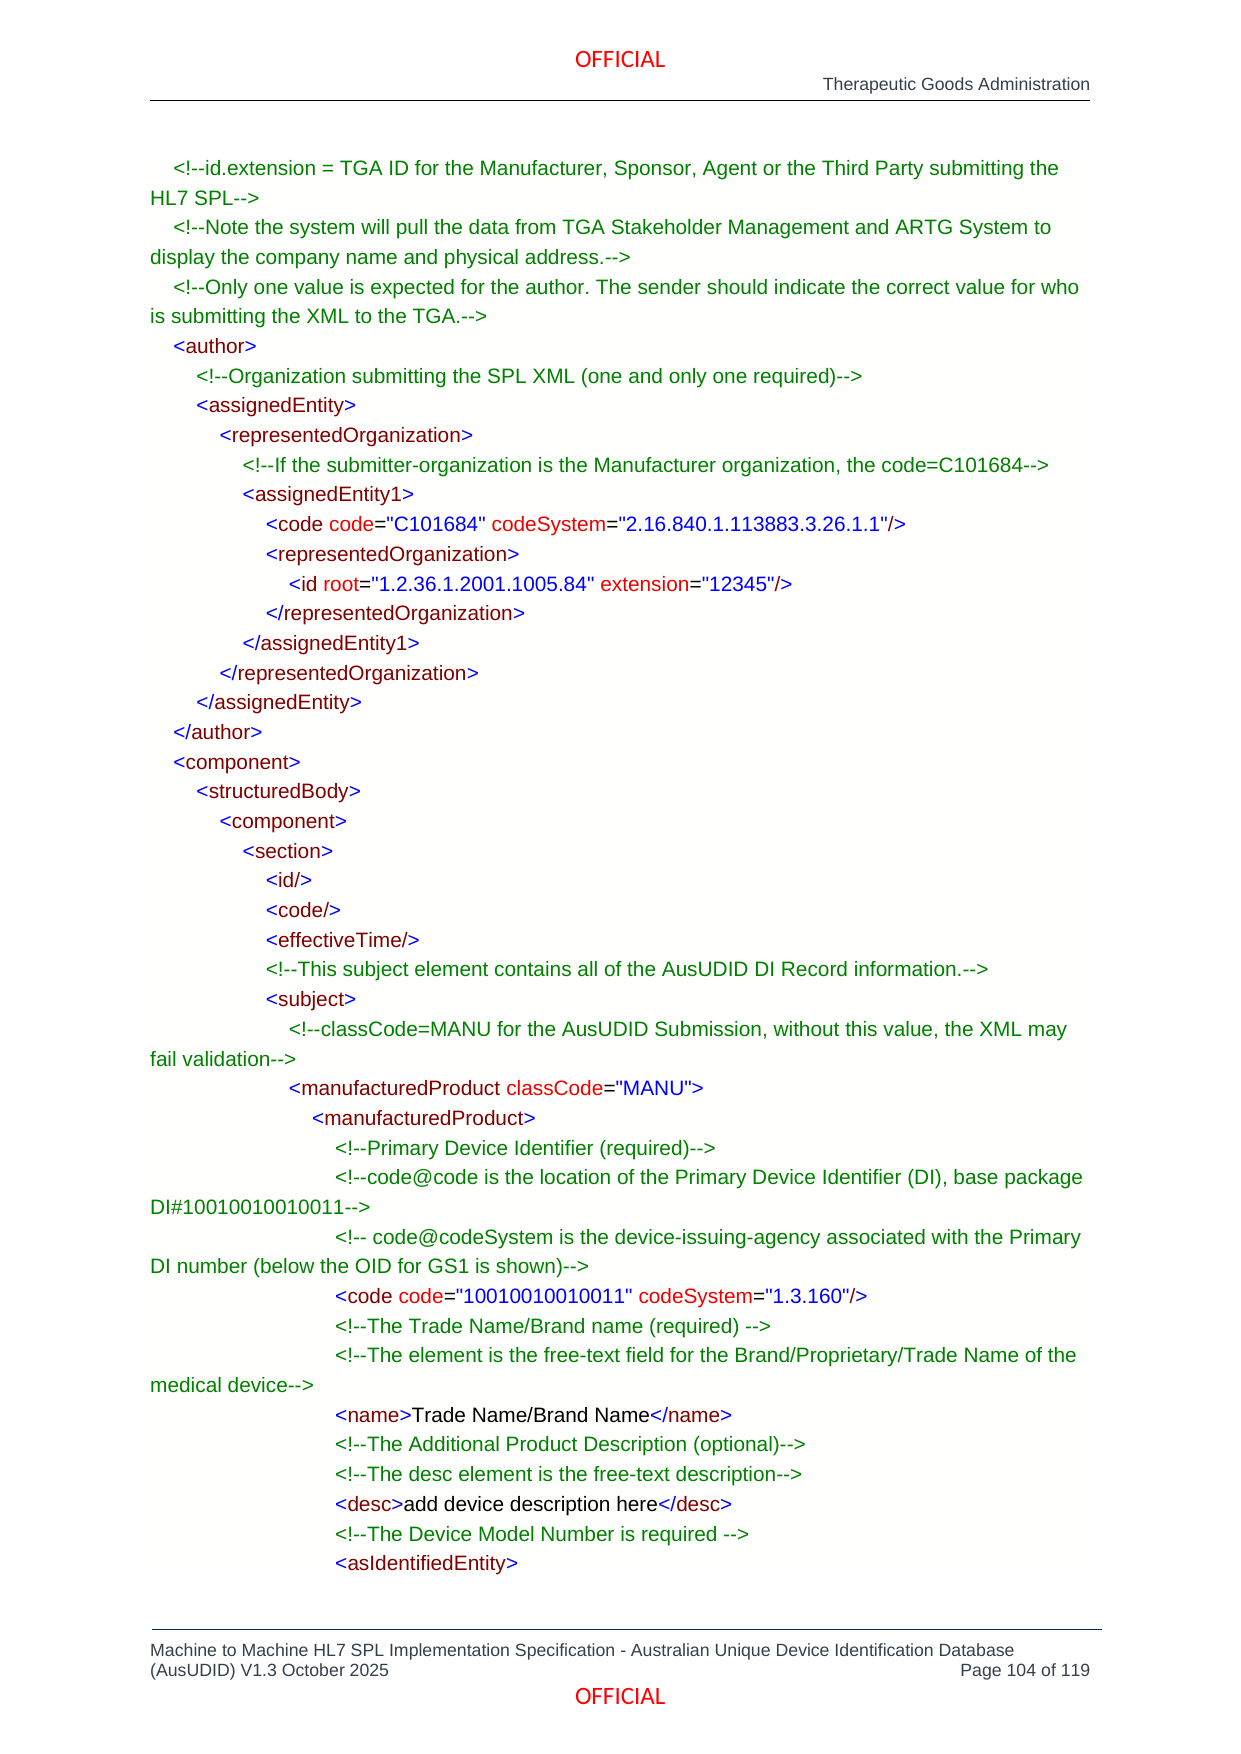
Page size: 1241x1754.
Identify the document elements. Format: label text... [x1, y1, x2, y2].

text <manufacturedProduct classCode="MANU"> [150, 1070, 1090, 1100]
text <name>Trade Name/Brand Name</name> [150, 1397, 1090, 1427]
text <desc>add device description here</desc> [150, 1486, 1090, 1516]
text <!--The Device Model Number is required --> [150, 1516, 1090, 1545]
text </representedOrganization> [150, 655, 1090, 684]
text <!--If the submitter-organization is the Manufacturer organization, the code=C101684--> [150, 447, 1090, 477]
text <code code="C101684" codeSystem="2.16.840.1.113883.3.26.1.1"/> [150, 506, 1090, 536]
text <assignedEntity> [150, 387, 1090, 417]
text <code/> [150, 892, 1090, 922]
text </assignedEntity1> [150, 625, 1090, 655]
text <!-- code@codeSystem is the device-issuing-agency associated with the Primary DI number (below the OID for GS1 is shown)--> [150, 1219, 1090, 1278]
text <structuredBody> [150, 773, 1090, 803]
text </author> [150, 714, 1090, 744]
text <component> [150, 744, 1090, 773]
text <!--id.extension = TGA ID for the Manufacturer, Sponsor, Agent or the Third Party submitting the HL7 SPL--> [150, 150, 1090, 209]
text <assignedEntity1> [150, 477, 1090, 506]
text <!--classCode=MANU for the AusUDID Submission, without this value, the XML may fail validation--> [150, 1011, 1090, 1070]
text <!--Primary Device Identifier (required)--> [150, 1130, 1090, 1159]
text <!--The element is the free-text field for the Brand/Proprietary/Trade Name of the medical device--> [150, 1337, 1090, 1397]
text <id/> [150, 862, 1090, 892]
text </representedOrganization> [150, 595, 1090, 625]
text <!--The Trade Name/Brand name (required) --> [150, 1308, 1090, 1337]
text <section> [150, 833, 1090, 862]
text <!--Organization submitting the SPL XML (one and only one required)--> [150, 358, 1090, 387]
text <component> [150, 803, 1090, 833]
text <representedOrganization> [150, 536, 1090, 566]
text <!--This subject element contains all of the AusUDID DI Record information.--> [150, 952, 1090, 981]
text <code code="10010010010011" codeSystem="1.3.160"/> [150, 1278, 1090, 1308]
text <author> [150, 328, 1090, 358]
text <manufacturedProduct> [150, 1100, 1090, 1130]
text <id root="1.2.36.1.2001.1005.84" extension="12345"/> [150, 566, 1090, 595]
text <!--code@code is the location of the Primary Device Identifier (DI), base package DI#10010010010011--> [150, 1159, 1090, 1219]
text <!--Only one value is expected for the author. The sender should indicate the correct value for who is submitting the XML to the TGA.--> [150, 269, 1090, 328]
text <subject> [150, 981, 1090, 1011]
text </assignedEntity> [150, 684, 1090, 714]
text <representedOrganization> [150, 417, 1090, 447]
text <asIdentifiedEntity> [150, 1545, 1090, 1575]
text <effectiveTime/> [150, 922, 1090, 952]
text <!--The desc element is the free-text description--> [150, 1456, 1090, 1486]
text <!--Note the system will pull the data from TGA Stakeholder Management and ARTG System to display the company name and physical address.--> [150, 209, 1090, 269]
text <!--The Additional Product Description (optional)--> [150, 1427, 1090, 1456]
